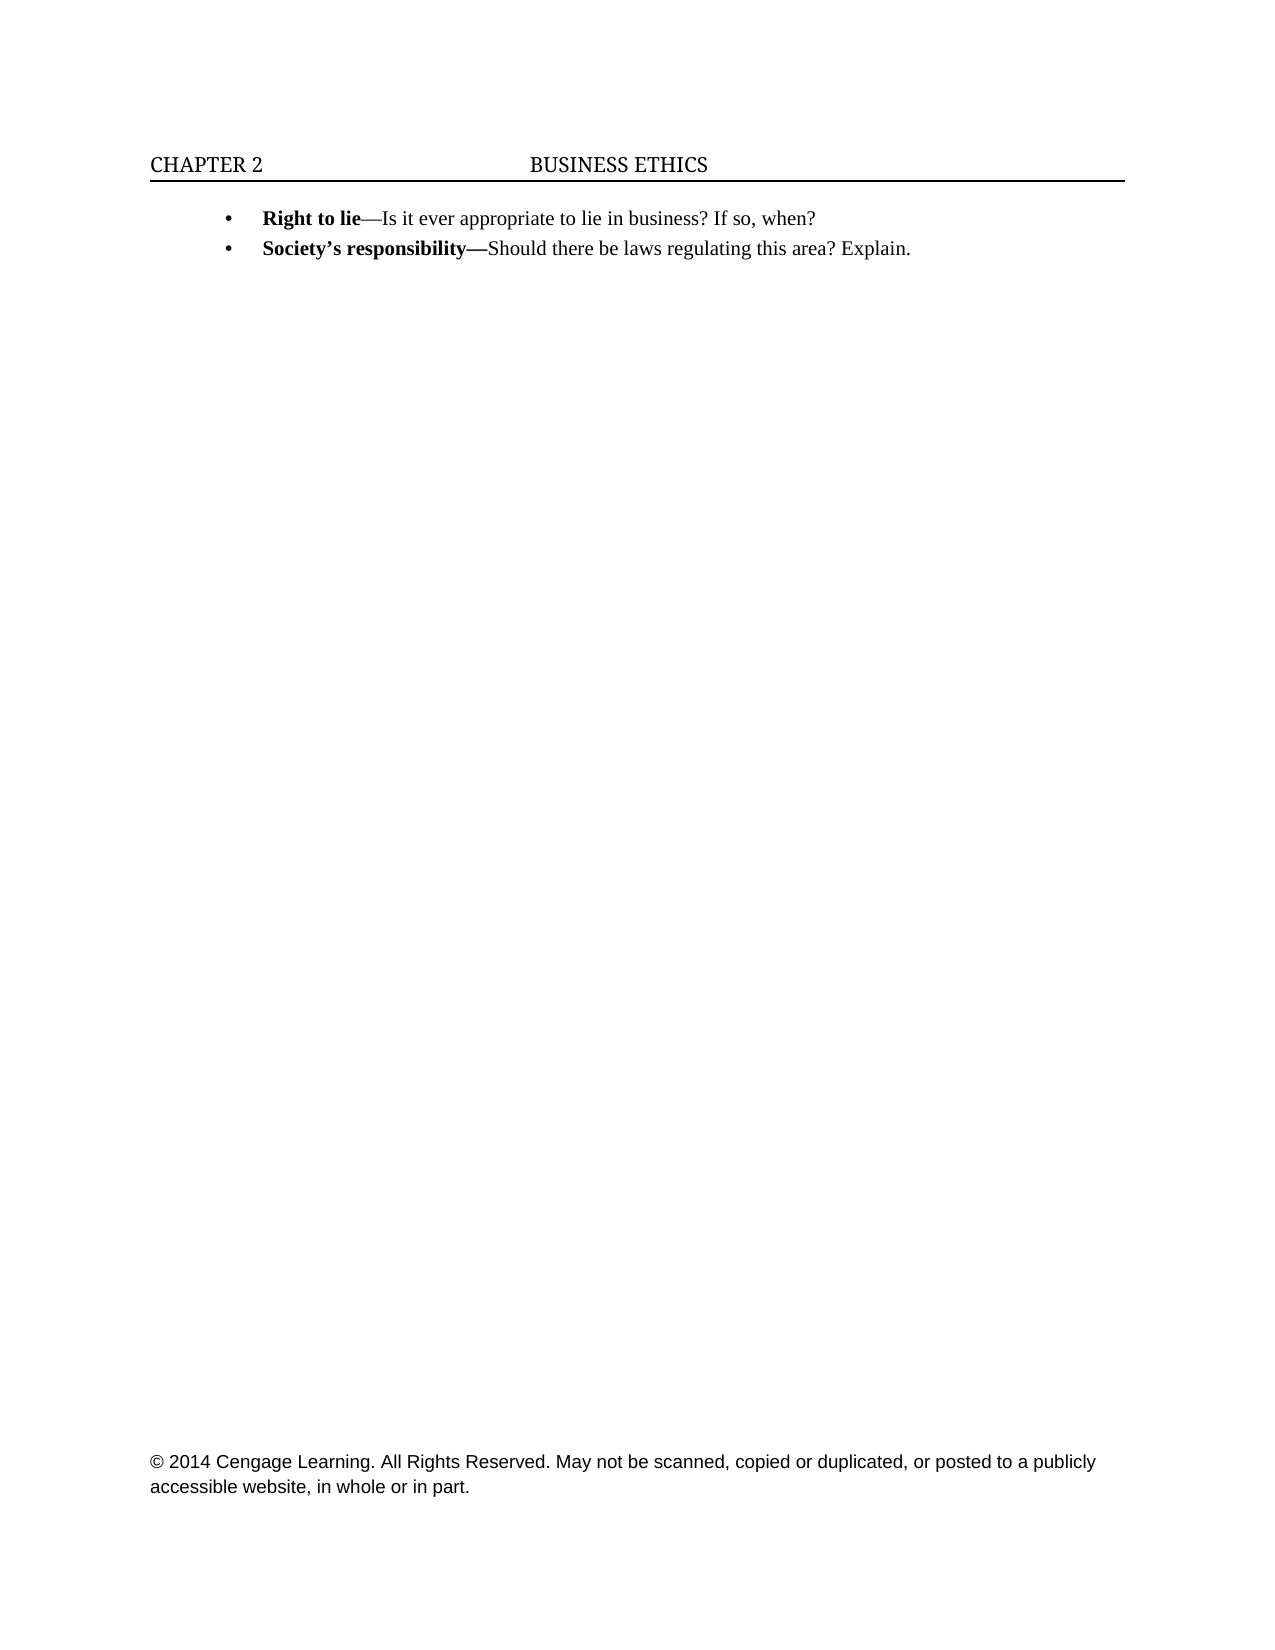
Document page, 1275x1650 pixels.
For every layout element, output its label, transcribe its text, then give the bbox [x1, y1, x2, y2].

text • Right to lie—Is it ever appropriate to lie in business? If so, when? [225, 206, 1125, 230]
text • Society’s responsibility—Should there be laws regulating this area? Explain. [225, 236, 1125, 260]
